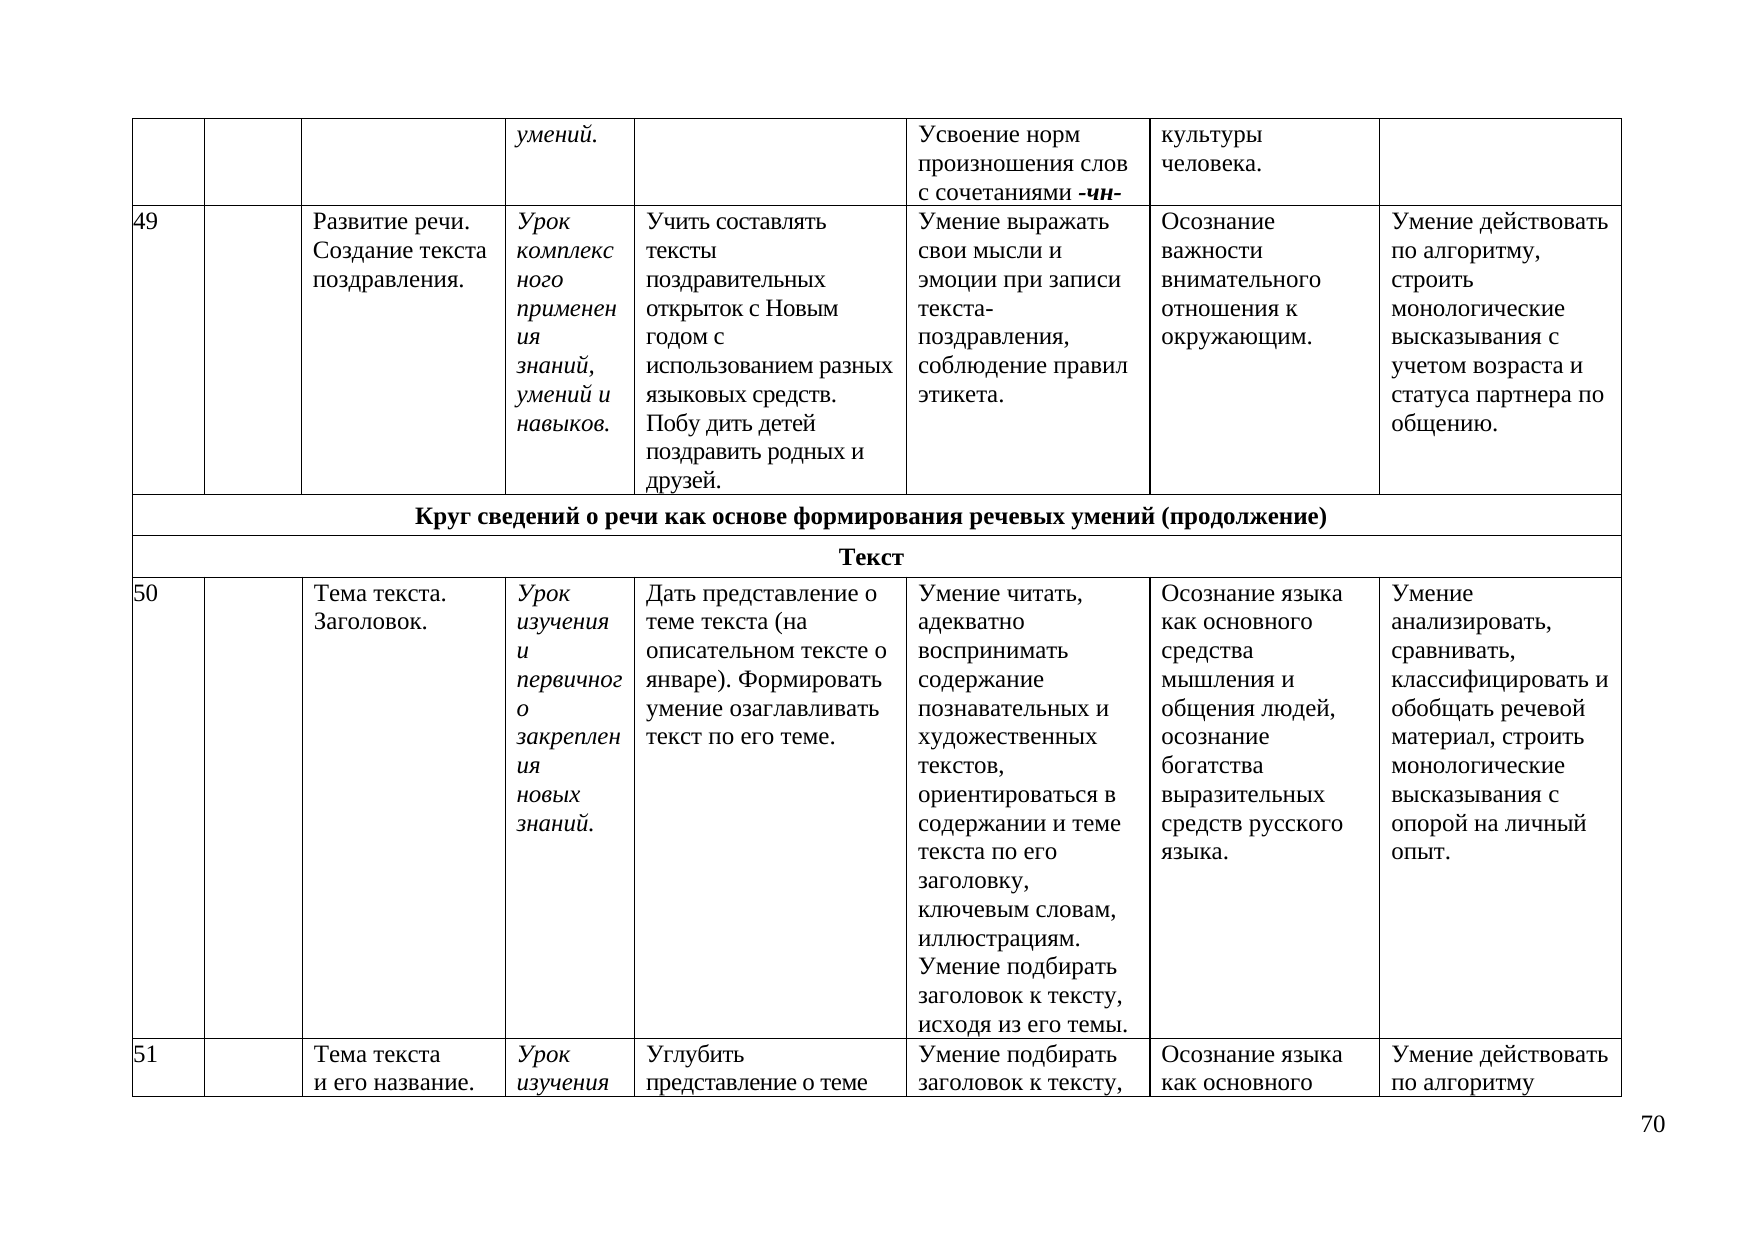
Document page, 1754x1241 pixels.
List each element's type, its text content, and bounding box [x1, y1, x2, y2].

table_cell Осознание важности внимательного отношения к окружающим. [1151, 206, 1379, 494]
table_cell 51 [133, 1039, 204, 1096]
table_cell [635, 119, 906, 205]
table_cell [303, 1039, 505, 1096]
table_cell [907, 119, 1149, 205]
table_cell Дать представление о теме текста (на описательном тексте о январе). Формировать умение озаглавливать текст по его теме. [635, 578, 906, 1038]
table_cell 48 [133, 119, 204, 205]
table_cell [635, 1039, 906, 1096]
table_cell Урок изучения и первичного закрепления новых знаний. [506, 578, 634, 1038]
table_cell Умение читать, адекватно воспринимать содержание познавательных и художественных текстов, ориентироваться в содержании и теме текста по его заголовку, ключевым словам, иллюстрациям. Умение подбирать заголовок к тексту, исходя из его темы. [907, 578, 1149, 1038]
table_cell Осознание языка как основного средства мышления и общения людей, осознание богатства выразительных средств русского языка. [1151, 578, 1379, 1038]
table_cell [1151, 119, 1379, 205]
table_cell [506, 119, 634, 205]
table_cell Круг сведений о речи как основе формирования речевых умений (продолжение) [133, 495, 1621, 535]
table_cell [205, 578, 302, 1038]
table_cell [1380, 1039, 1621, 1096]
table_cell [1380, 119, 1621, 205]
table_cell Умение действовать по алгоритму, строить монологические высказывания с учетом возраста и статуса партнера по общению. [1380, 206, 1621, 494]
table_cell Тема текста. Заголовок. [303, 578, 505, 1038]
table_cell [205, 206, 301, 494]
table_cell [907, 1039, 1149, 1096]
table_cell Умение анализировать, сравнивать, классифицировать и обобщать речевой материал, строить монологические высказывания с опорой на личный опыт. [1380, 578, 1621, 1038]
table_cell Текст [133, 536, 1621, 577]
table_cell 49 [133, 206, 204, 494]
table_cell Урок комплексного применения знаний, умений и навыков. [506, 206, 634, 494]
table_cell [205, 119, 301, 205]
table_cell Учить составлять тексты поздравительных открыток с Новым годом с использованием разных языковых средств. Побу дить детей поздравить родных и друзей. [635, 206, 906, 494]
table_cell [1151, 1039, 1379, 1096]
table_cell 50 [133, 578, 204, 1038]
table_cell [506, 1039, 634, 1096]
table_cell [302, 119, 505, 205]
table_cell Умение выражать свои мысли и эмоции при записи текста-поздравления, соблюдение правил этикета. [907, 206, 1149, 494]
table_cell [205, 1039, 302, 1096]
table_cell Развитие речи. Создание текста поздравления. [302, 206, 505, 494]
